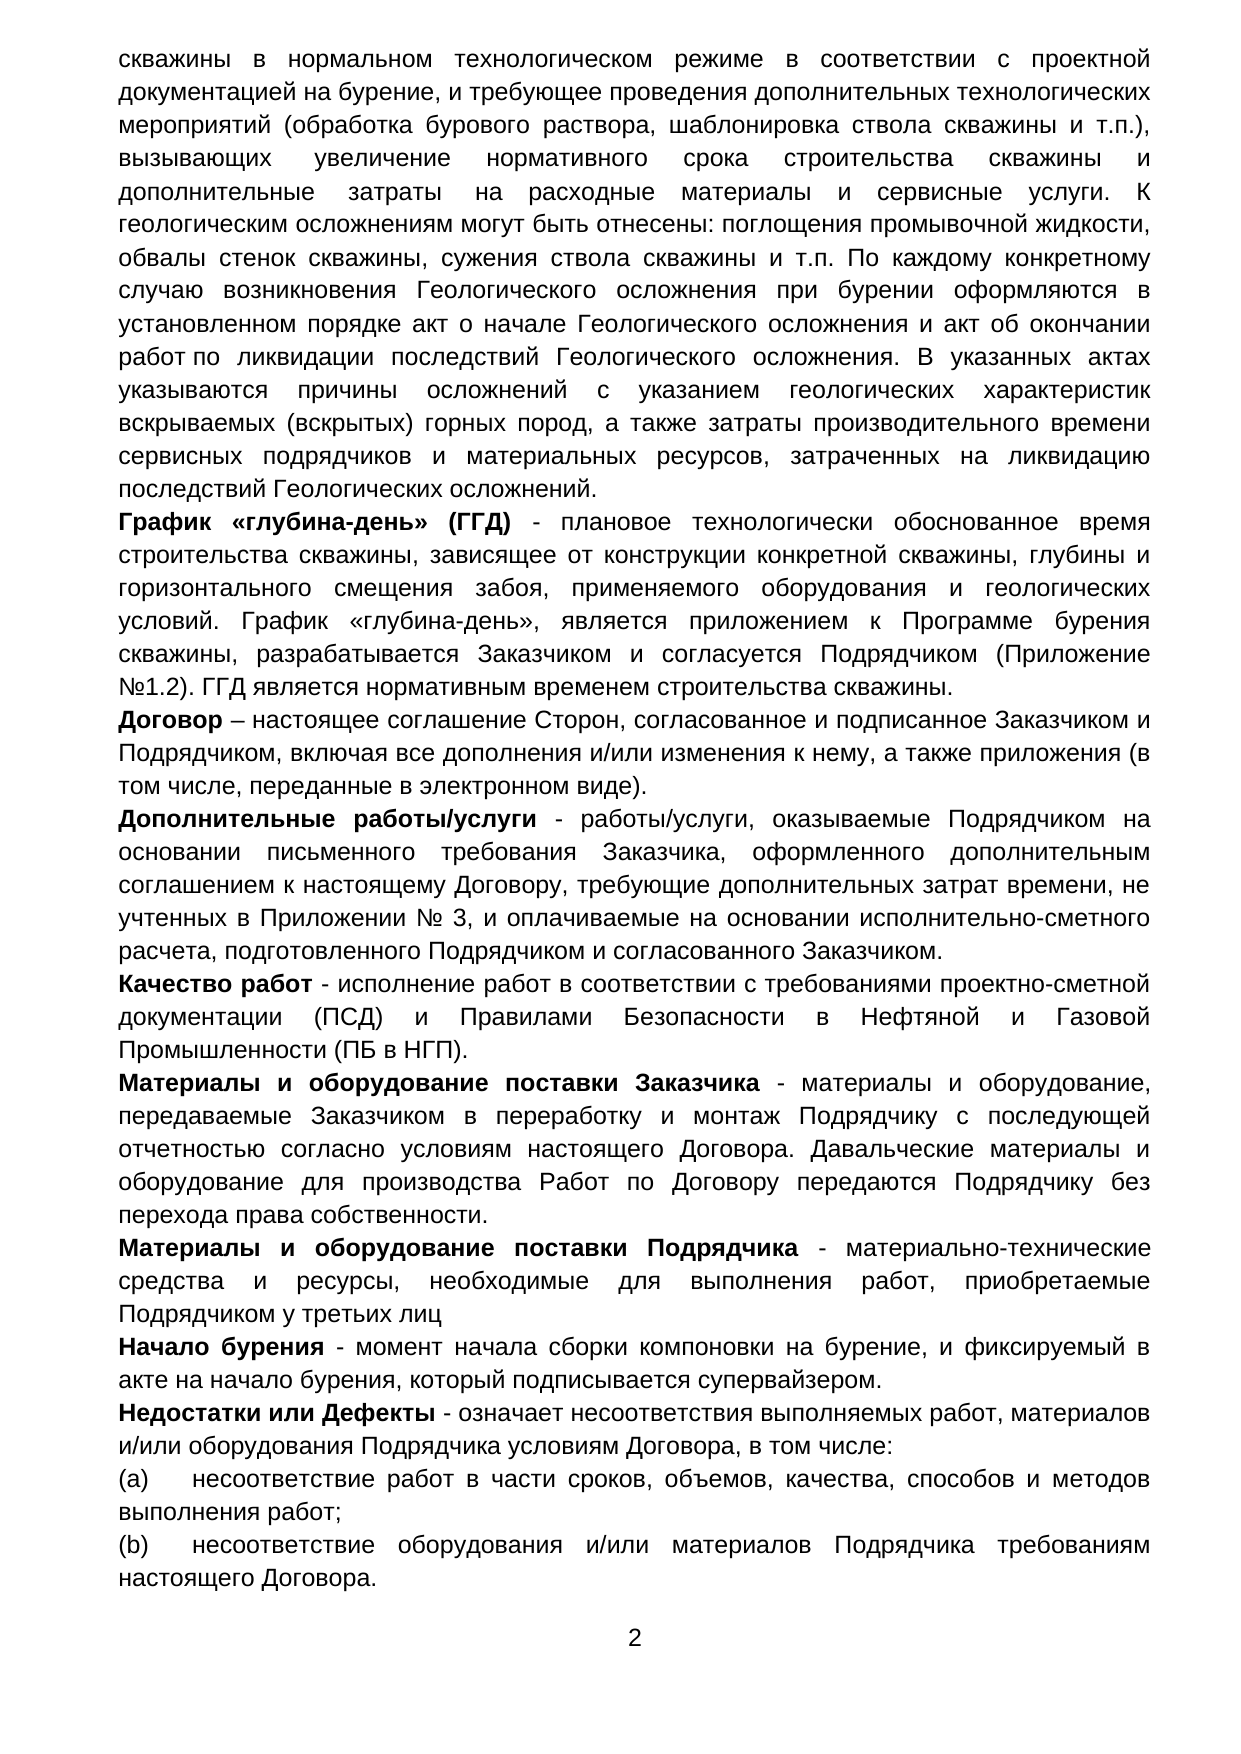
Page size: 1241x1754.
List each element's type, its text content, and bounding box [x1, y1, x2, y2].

text Начало бурения - момент начала сборки компоновки на бурение, и фиксируемый в акте на начало бурения, который подписывается супервайзером. [118, 1332, 1152, 1394]
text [118, 44, 1152, 502]
text (b) несоответствие оборудования и/или материалов Подрядчика требованиям настоящего Договора. [118, 1530, 1152, 1592]
text (a) несоответствие работ в части сроков, объемов, качества, способов и методов выполнения работ; [118, 1464, 1152, 1526]
text Договор – настоящее соглашение Сторон, согласованное и подписанное Заказчиком и Подрядчиком, включая все дополнения и/или изменения к нему, а также приложения (в том числе, переданные в электронном виде). [118, 705, 1152, 799]
text Недостатки или Дефекты - означает несоответствия выполняемых работ, материалов и/или оборудования Подрядчика условиям Договора, в том числе: [118, 1398, 1152, 1460]
text Материалы и оборудование поставки Подрядчика - материально-технические средства и ресурсы, необходимые для выполнения работ, приобретаемые Подрядчиком у третьих лиц [118, 1233, 1152, 1328]
text Качество работ - исполнение работ в соответствии с требованиями проектно-сметной документации (ПСД) и Правилами Безопасности в Нефтяной и Газовой Промышленности (ПБ в НГП). [118, 969, 1152, 1064]
text График «глубина-день» (ГГД) - плановое технологически обоснованное время строительства скважины, зависящее от конструкции конкретной скважины, глубины и горизонтального смещения забоя, применяемого оборудования и геологических условий. График «глубина-день», является приложением к Программе бурения скважины, разрабатывается Заказчиком и согласуется Подрядчиком (Приложение №1.2). ГГД является нормативным временем строительства скважины. [118, 507, 1152, 701]
text Материалы и оборудование поставки Заказчика - материалы и оборудование, передаваемые Заказчиком в переработку и монтаж Подрядчику с последующей отчетностью согласно условиям настоящего Договора. Давальческие материалы и оборудование для производства Работ по Договору передаются Подрядчику без перехода права собственности. [118, 1068, 1152, 1229]
text Дополнительные работы/услуги - работы/услуги, оказываемые Подрядчиком на основании письменного требования Заказчика, оформленного дополнительным соглашением к настоящему Договору, требующие дополнительных затрат времени, не учтенных в Приложении № 3, и оплачиваемые на основании исполнительно-сметного расчета, подготовленного Подрядчиком и согласованного Заказчиком. [118, 804, 1152, 965]
